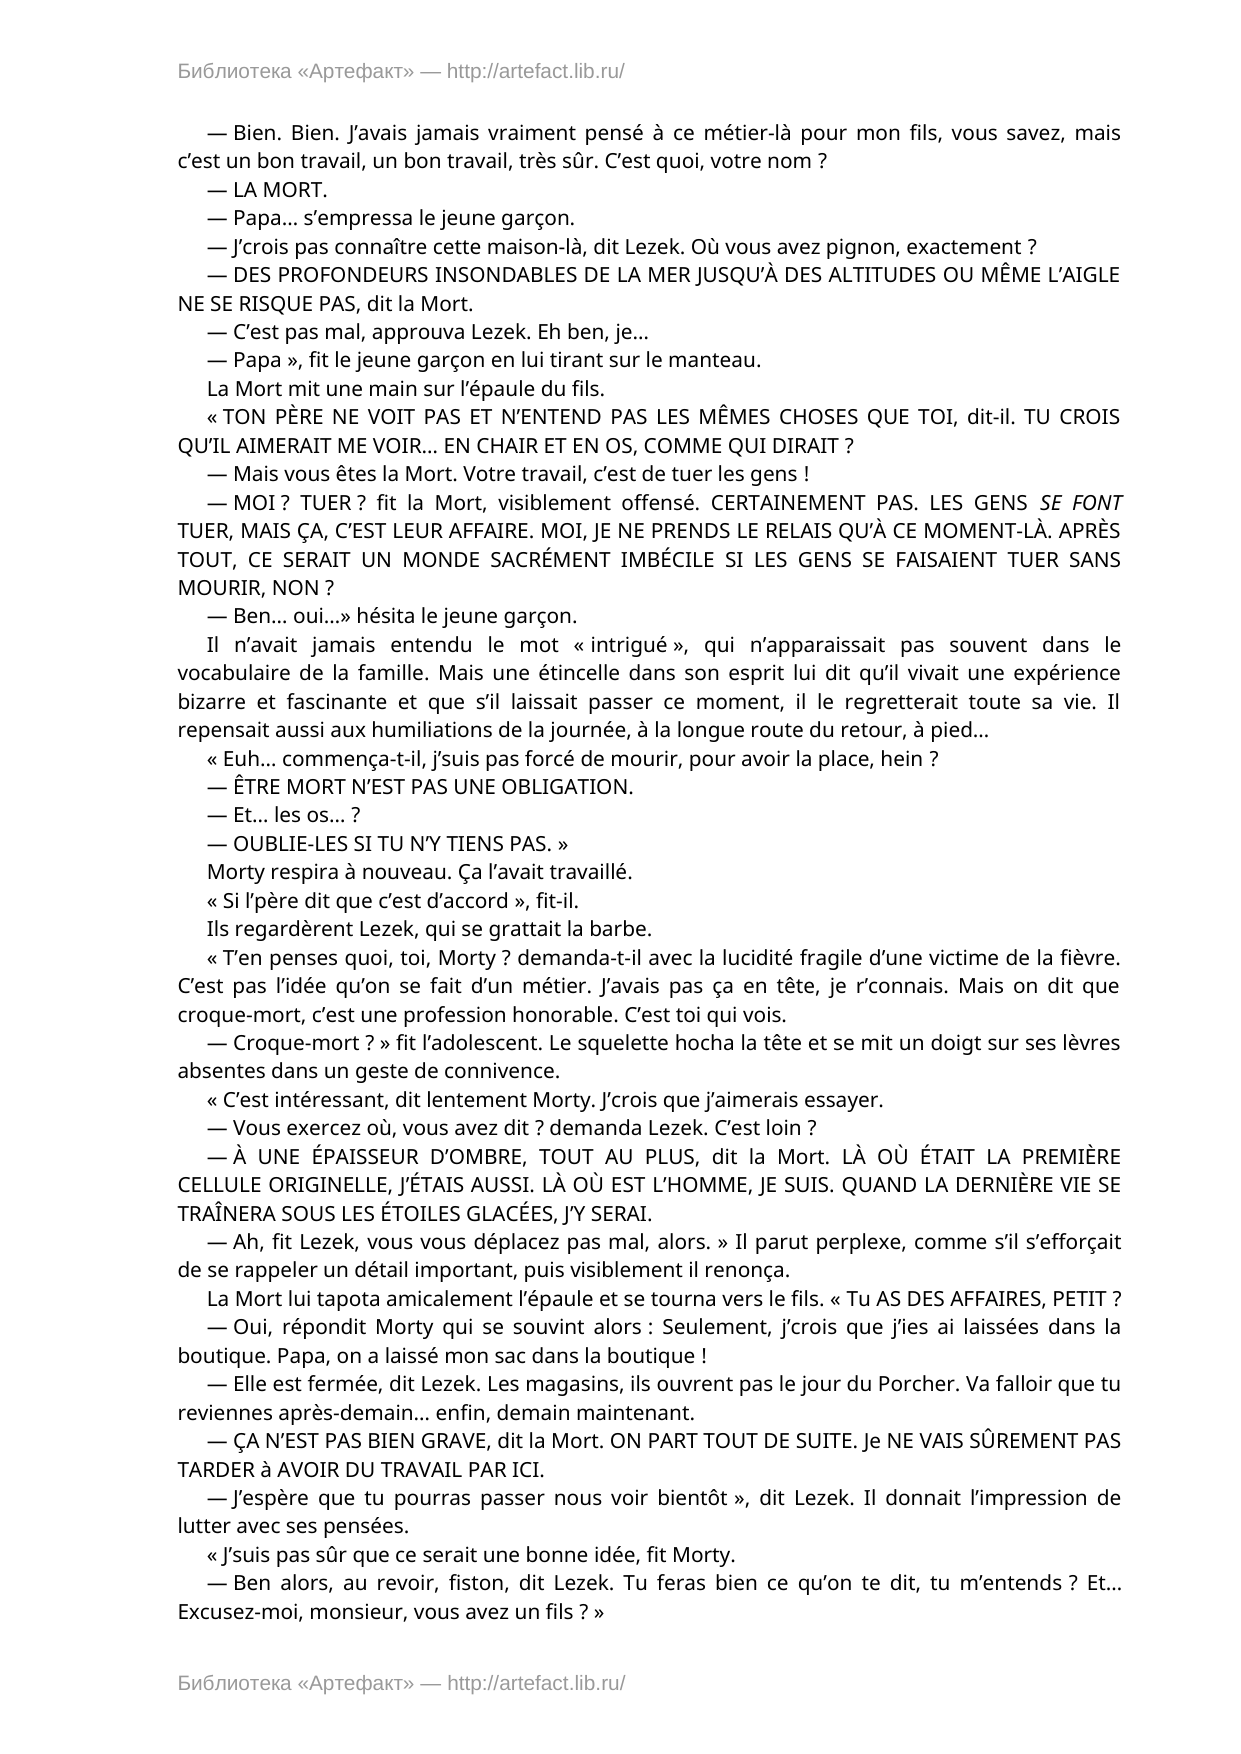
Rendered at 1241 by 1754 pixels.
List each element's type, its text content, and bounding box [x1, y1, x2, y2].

text « TON PÈRE NE VOIT PAS ET N’ENTEND PAS LES MÊMES CHOSES QUE TOI, dit-il. TU CROIS QU’IL AIMERAIT ME VOIR… EN CHAIR ET EN OS, COMME QUI DIRAIT ? [177, 402, 1122, 459]
text — MOI ? TUER ? fit la Mort, visiblement offensé. CERTAINEMENT PAS. LES GENS SE FONT TUER, MAIS ÇA, C’EST LEUR AFFAIRE. MOI, JE NE PRENDS LE RELAIS QU’À CE MOMENT-LÀ. APRÈS TOUT, CE SERAIT UN MONDE SACRÉMENT IMBÉCILE SI LES GENS SE FAISAIENT TUER SANS MOURIR, NON ? [177, 488, 1122, 602]
text — LA MORT. [177, 175, 1122, 203]
text — Elle est fermée, dit Lezek. Les magasins, ils ouvrent pas le jour du Porcher. Va falloir que tu reviennes après-demain… enfin, demain maintenant. [177, 1369, 1122, 1426]
text — Croque-mort ? » fit l’adolescent. Le squelette hocha la tête et se mit un doigt sur ses lèvres absentes dans un geste de connivence. [177, 1028, 1122, 1085]
text — Bien. Bien. J’avais jamais vraiment pensé à ce métier-là pour mon fils, vous savez, mais c’est un bon travail, un bon travail, très sûr. C’est quoi, votre nom ? [177, 118, 1122, 175]
text — Ah, fit Lezek, vous vous déplacez pas mal, alors. » Il parut perplexe, comme s’il s’efforçait de se rappeler un détail important, puis visiblement il renonça. [177, 1227, 1122, 1284]
text Morty respira à nouveau. Ça l’avait travaillé. [177, 857, 1122, 886]
text — Mais vous êtes la Mort. Votre travail, c’est de tuer les gens ! [177, 459, 1122, 488]
text La Mort mit une main sur l’épaule du fils. [177, 374, 1122, 402]
text — Oui, répondit Morty qui se souvint alors : Seulement, j’crois que j’ies ai laissées dans la boutique. Papa, on a laissé mon sac dans la boutique ! [177, 1312, 1122, 1369]
text « J’suis pas sûr que ce serait une bonne idée, fit Morty. [177, 1540, 1122, 1568]
text « Euh… commença-t-il, j’suis pas forcé de mourir, pour avoir la place, hein ? [177, 744, 1122, 772]
text La Mort lui tapota amicalement l’épaule et se tourna vers le fils. « Tu AS DES AFFAIRES, PETIT ? [177, 1284, 1122, 1312]
text — J’crois pas connaître cette maison-là, dit Lezek. Où vous avez pignon, exactement ? [177, 232, 1122, 260]
text — Papa… s’empressa le jeune garçon. [177, 203, 1122, 232]
text — OUBLIE-LES SI TU N’Y TIENS PAS. » [177, 829, 1122, 857]
text — Ben… oui…» hésita le jeune garçon. [177, 602, 1122, 630]
text « C’est intéressant, dit lentement Morty. J’crois que j’aimerais essayer. [177, 1085, 1122, 1113]
text — À UNE ÉPAISSEUR D’OMBRE, TOUT AU PLUS, dit la Mort. LÀ OÙ ÉTAIT LA PREMIÈRE CELLULE ORIGINELLE, J’ÉTAIS AUSSI. LÀ OÙ EST L’HOMME, JE SUIS. QUAND LA DERNIÈRE VIE SE TRAÎNERA SOUS LES ÉTOILES GLACÉES, J’Y SERAI. [177, 1142, 1122, 1227]
text — C’est pas mal, approuva Lezek. Eh ben, je… [177, 317, 1122, 346]
text Il n’avait jamais entendu le mot « intrigué », qui n’apparaissait pas souvent dans le vocabulaire de la famille. Mais une étincelle dans son esprit lui dit qu’il vivait une expérience bizarre et fascinante et que s’il laissait passer ce moment, il le regretterait toute sa vie. Il repensait aussi aux humiliations de la journée, à la longue route du retour, à pied… [177, 630, 1122, 744]
text « T’en penses quoi, toi, Morty ? demanda-t-il avec la lucidité fragile d’une victime de la fièvre. C’est pas l’idée qu’on se fait d’un métier. J’avais pas ça en tête, je r’connais. Mais on dit que croque-mort, c’est une profession honorable. C’est toi qui vois. [177, 943, 1122, 1028]
text — J’espère que tu pourras passer nous voir bientôt », dit Lezek. Il donnait l’impression de lutter avec ses pensées. [177, 1483, 1122, 1540]
text — DES PROFONDEURS INSONDABLES DE LA MER JUSQU’À DES ALTITUDES OU MÊME L’AIGLE NE SE RISQUE PAS, dit la Mort. [177, 260, 1122, 317]
text « Si l’père dit que c’est d’accord », fit-il. [177, 886, 1122, 914]
text Ils regardèrent Lezek, qui se grattait la barbe. [177, 914, 1122, 943]
text — ÊTRE MORT N’EST PAS UNE OBLIGATION. [177, 772, 1122, 801]
text — Vous exercez où, vous avez dit ? demanda Lezek. C’est loin ? [177, 1113, 1122, 1142]
text — Papa », fit le jeune garçon en lui tirant sur le manteau. [177, 346, 1122, 374]
text — ÇA N’EST PAS BIEN GRAVE, dit la Mort. ON PART TOUT DE SUITE. Je NE VAIS SÛREMENT PAS TARDER à AVOIR DU TRAVAIL PAR ICI. [177, 1426, 1122, 1483]
text — Ben alors, au revoir, fiston, dit Lezek. Tu feras bien ce qu’on te dit, tu m’entends ? Et… Excusez-moi, monsieur, vous avez un fils ? » [177, 1568, 1122, 1625]
text — Et… les os… ? [177, 801, 1122, 829]
